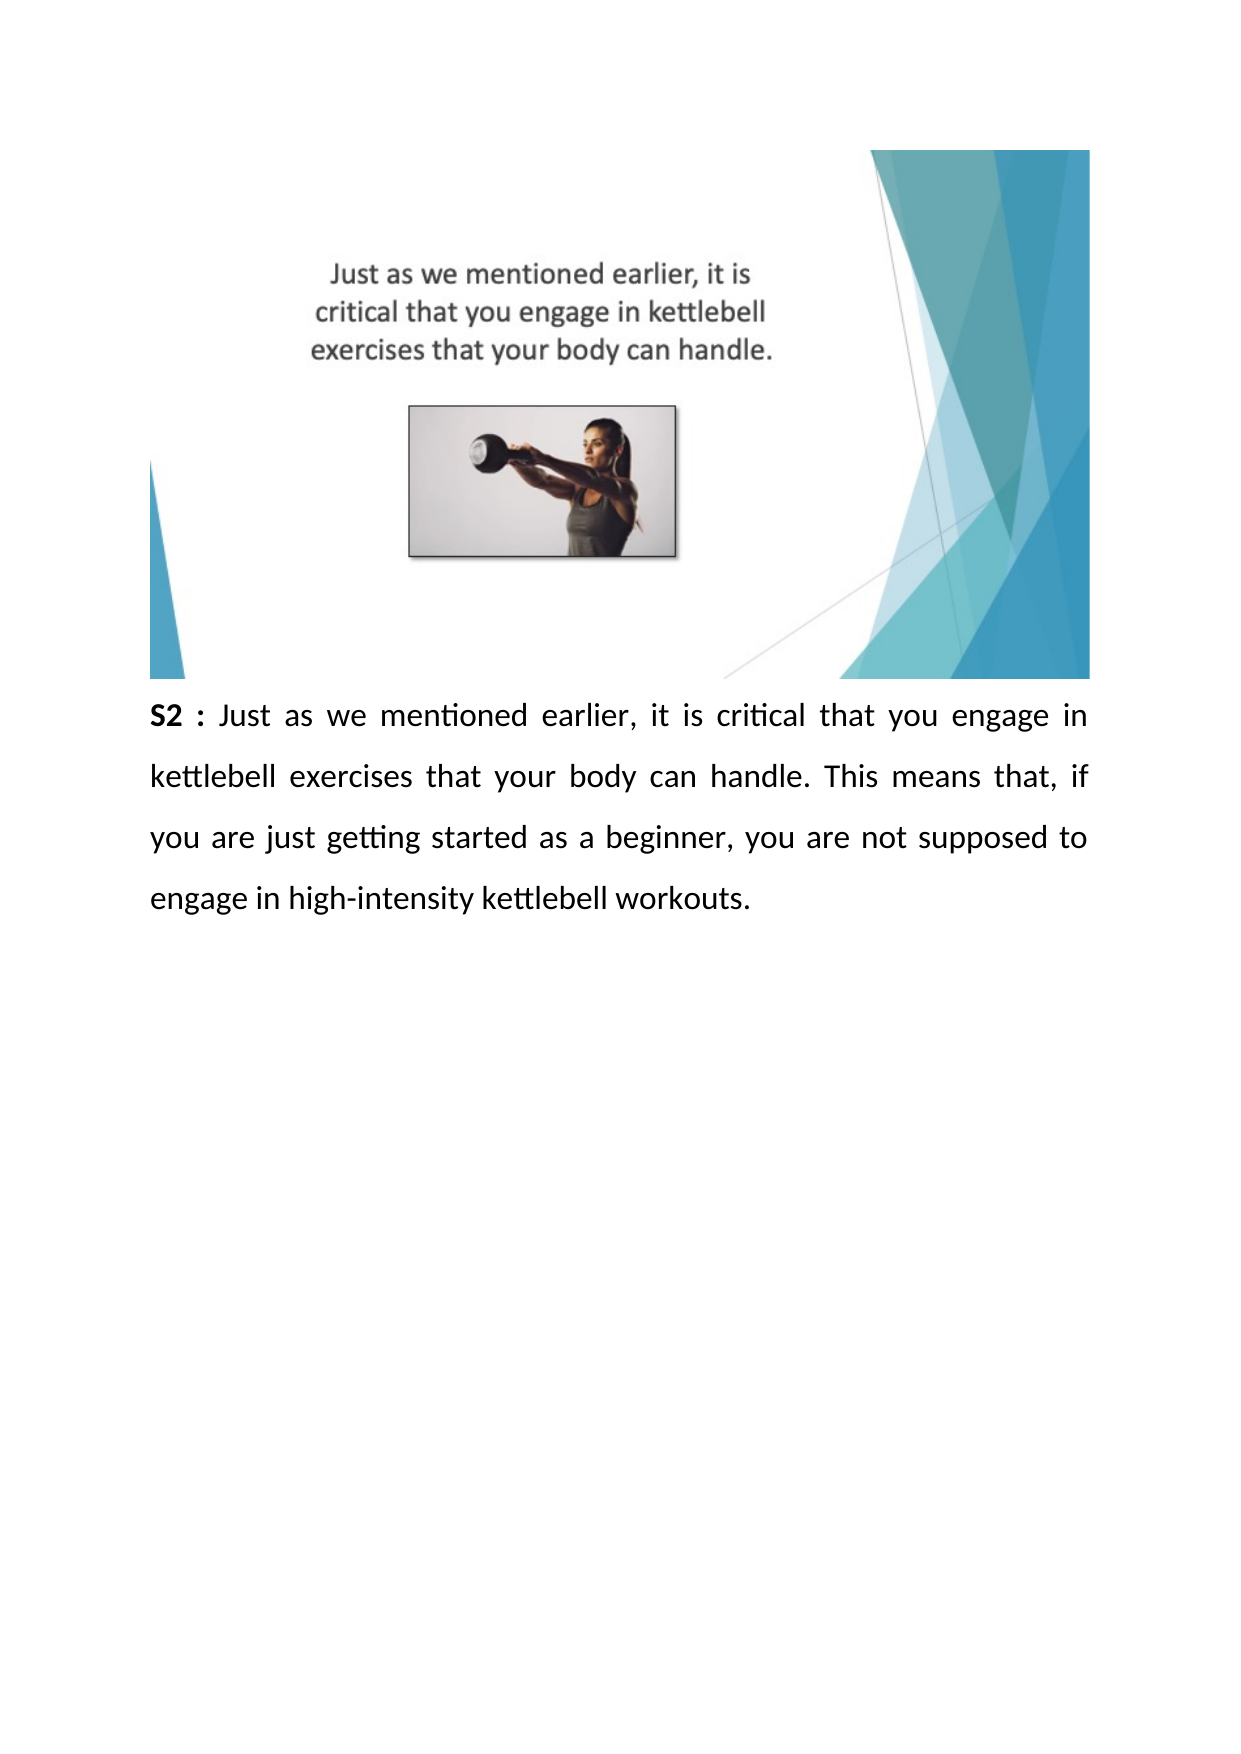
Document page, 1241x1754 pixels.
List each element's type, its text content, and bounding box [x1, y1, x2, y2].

picture [150, 150, 1090, 679]
text S2 : Just as we mentioned earlier, it is critical that you engage in kettlebell exercises that your body can handle. This means that, if you are just getting started as a beginner, you are not supposed to engage in high-intensity kettlebell workouts. [150, 694, 1090, 918]
